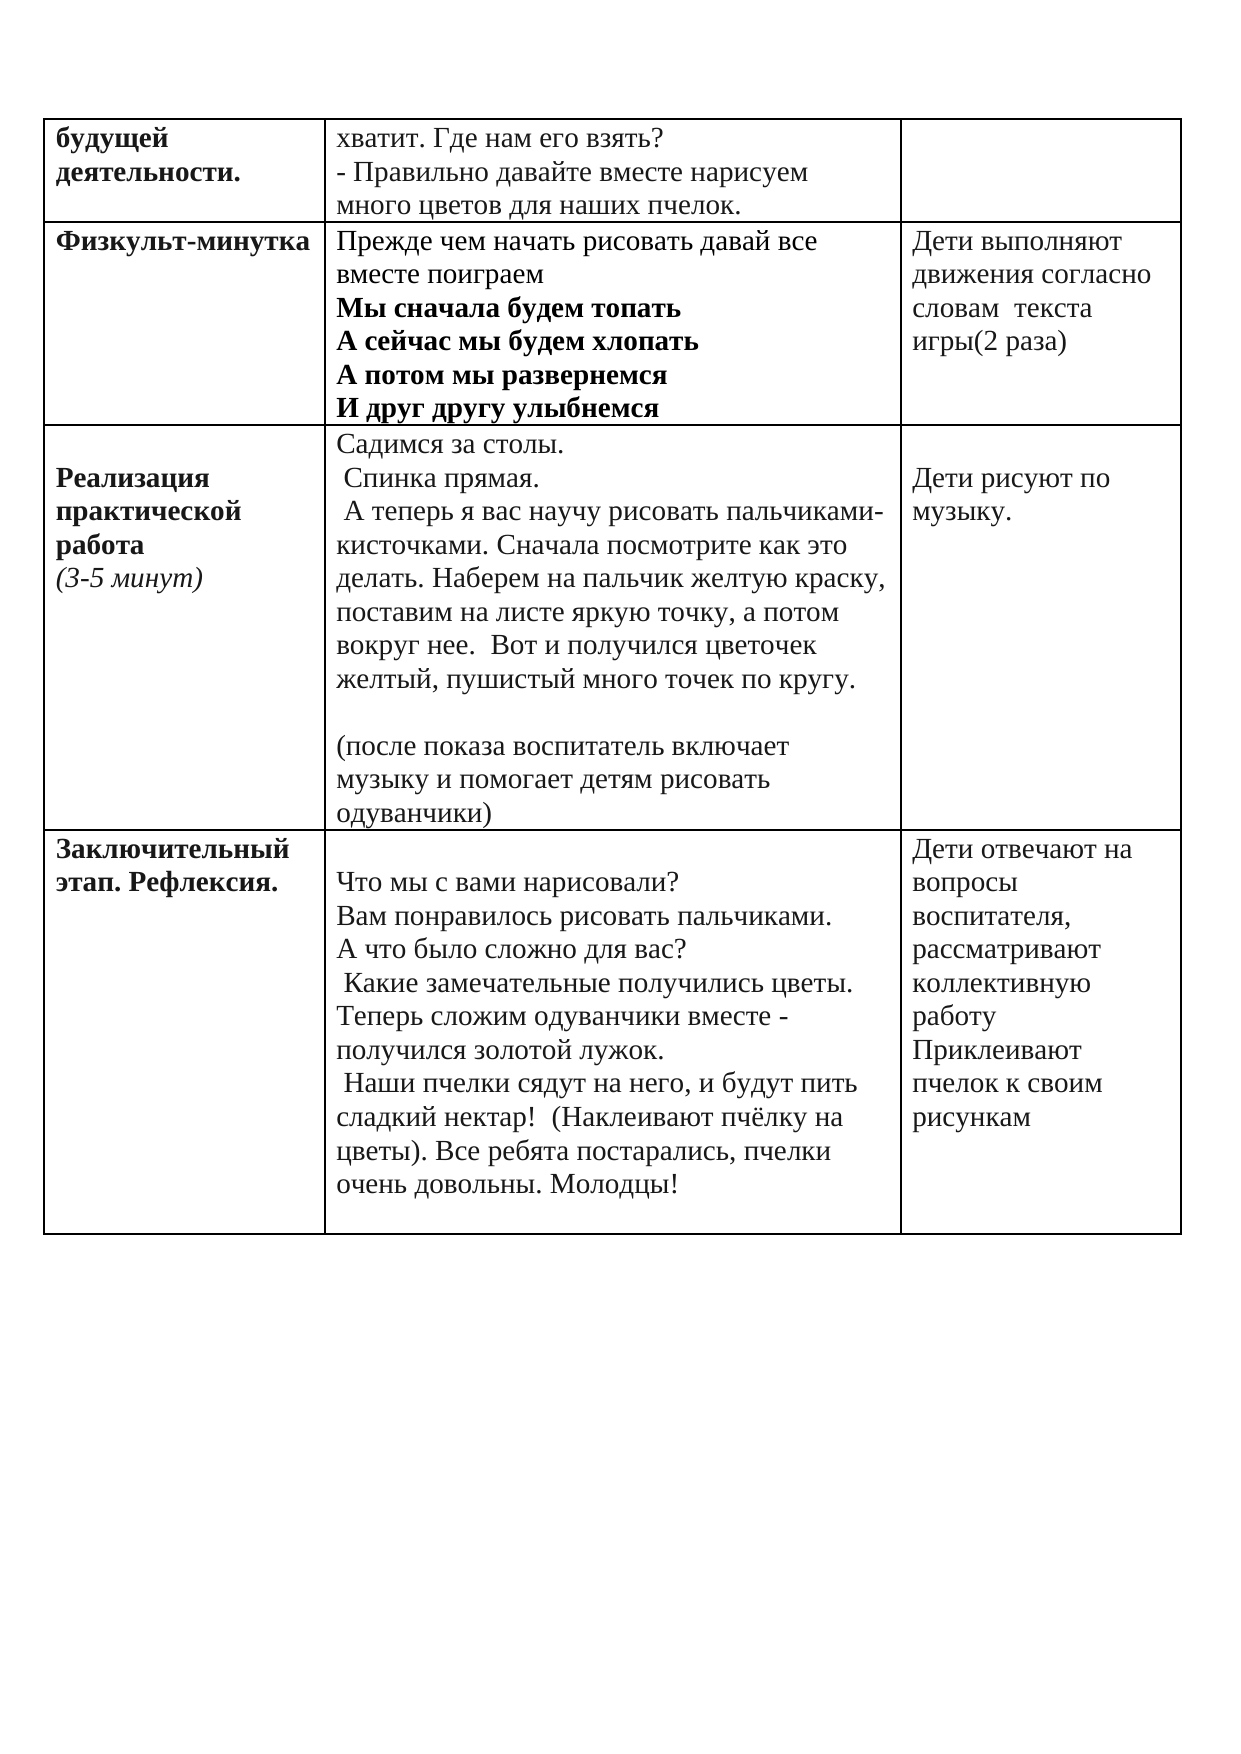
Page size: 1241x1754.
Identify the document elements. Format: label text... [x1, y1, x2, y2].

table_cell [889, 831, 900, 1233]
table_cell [902, 120, 1180, 221]
table_cell Физкульт-минутка [45, 223, 324, 424]
table_cell Дети отвечают на вопросы воспитателя, рассматривают коллективную работу Приклеивают пчелок к своим рисункам [902, 831, 1180, 1233]
table_cell Дети рисуют по музыку. [902, 426, 1180, 829]
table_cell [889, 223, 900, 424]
table_cell Заключительный этап. Рефлексия. [45, 831, 324, 1233]
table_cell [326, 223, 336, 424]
table_cell Реализация практической работа (3-5 минут) [45, 426, 324, 829]
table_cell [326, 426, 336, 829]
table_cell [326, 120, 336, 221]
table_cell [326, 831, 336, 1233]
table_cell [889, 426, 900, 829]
table_cell Дети выполняют движения согласно словам текста игры(2 раза) [902, 223, 1180, 424]
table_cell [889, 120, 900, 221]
table_cell Проблематизация Целепологание Планирование будущей деятельности. [45, 120, 324, 221]
